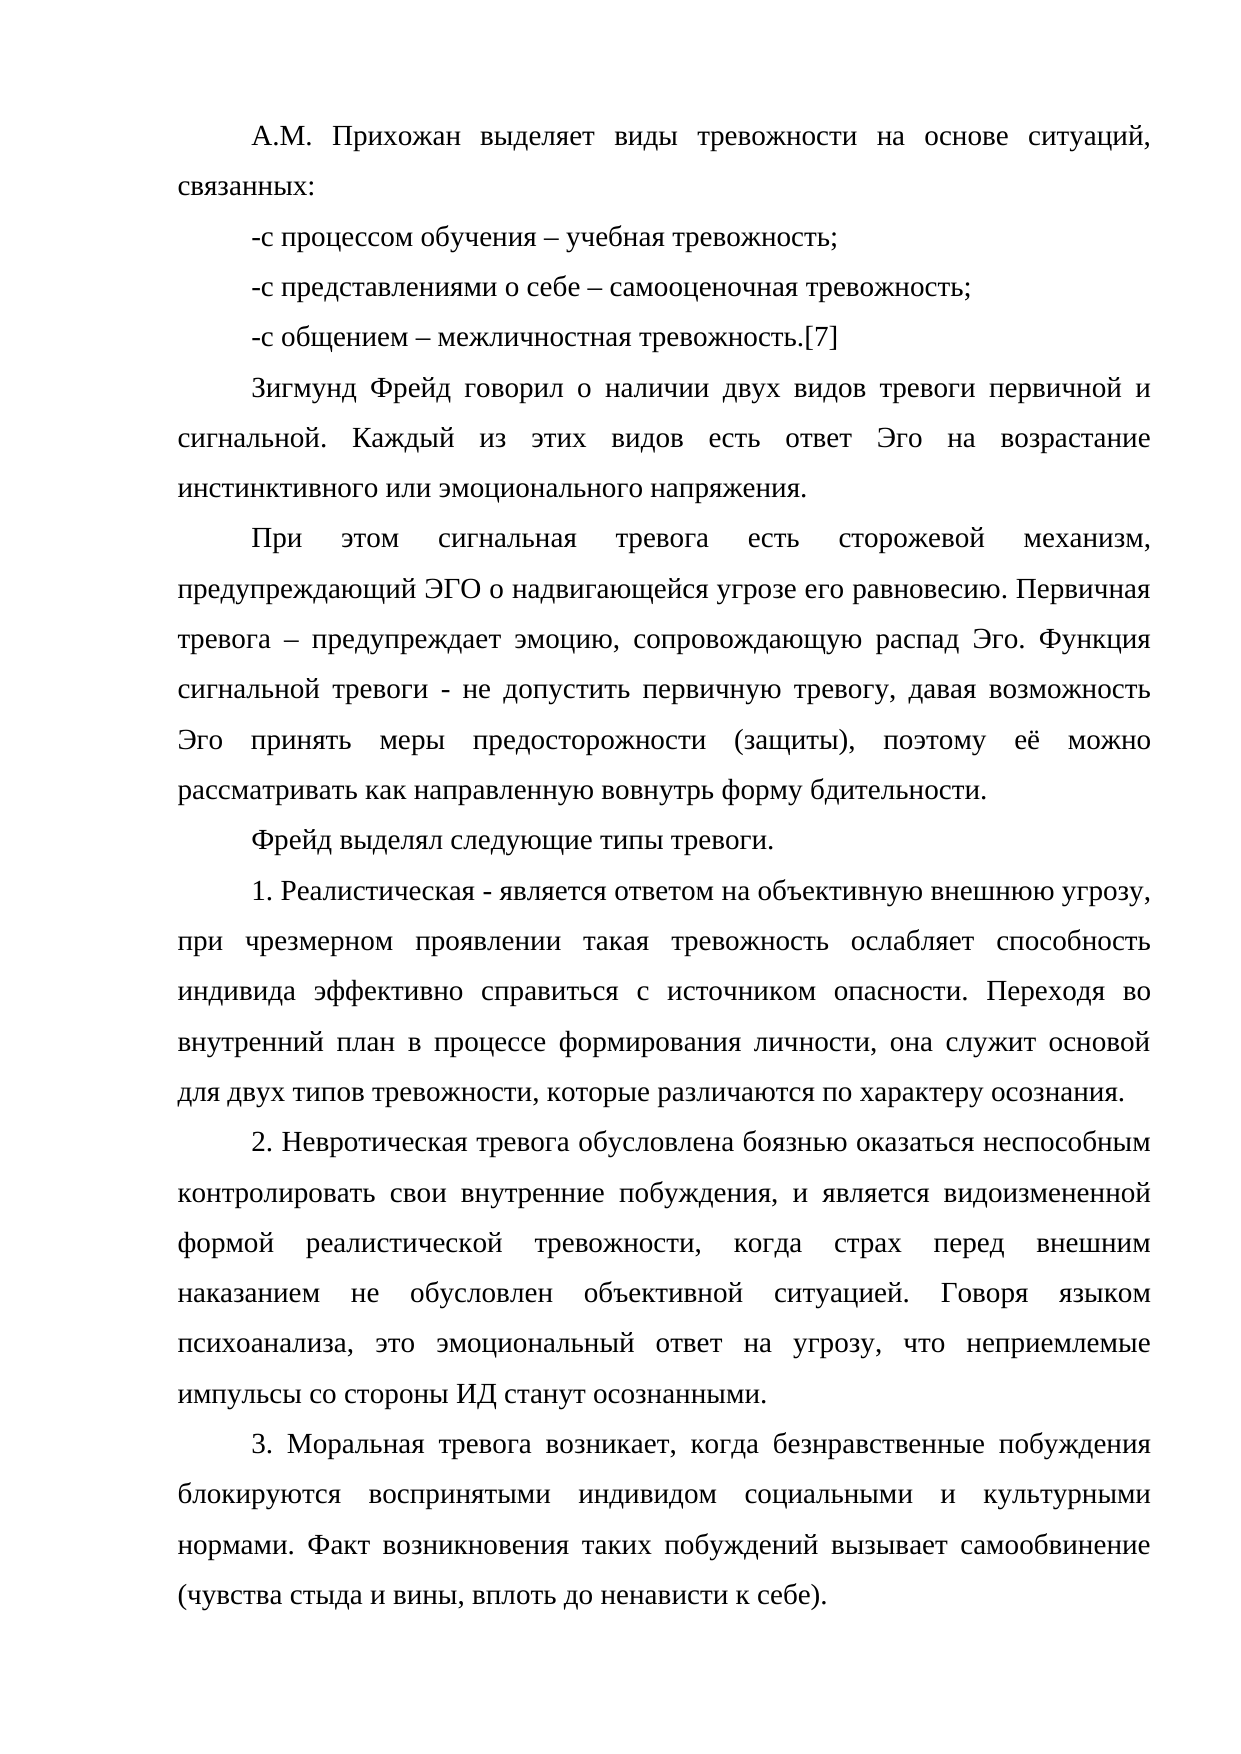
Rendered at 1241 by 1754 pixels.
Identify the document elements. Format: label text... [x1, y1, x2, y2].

text -с общением – межличностная тревожность.[7] [177, 319, 1152, 353]
text Зигмунд Фрейд говорил о наличии двух видов тревоги первичной и сигнальной. Каждый из этих видов есть ответ Эго на возрастание инстинктивного или эмоционального напряжения. [177, 370, 1152, 504]
text -с представлениями о себе – самооценочная тревожность; [177, 269, 1152, 303]
text 3. Моральная тревога возникает, когда безнравственные побуждения блокируются воспринятыми индивидом социальными и культурными нормами. Факт возникновения таких побуждений вызывает самообвинение (чувства стыда и вины, вплоть до ненависти к себе). [177, 1426, 1152, 1611]
text 2. Невротическая тревога обусловлена боязнью оказаться неспособным контролировать свои внутренние побуждения, и является видоизмененной формой реалистической тревожности, когда страх перед внешним наказанием не обусловлен объективной ситуацией. Говоря языком психоанализа, это эмоциональный ответ на угрозу, что неприемлемые импульсы со стороны ИД станут осознанными. [177, 1124, 1152, 1409]
text При этом сигнальная тревога есть сторожевой механизм, предупреждающий ЭГО о надвигающейся угрозе его равновесию. Первичная тревога – предупреждает эмоцию, сопровождающую распад Эго. Функция сигнальной тревоги - не допустить первичную тревогу, давая возможность Эго принять меры предосторожности (защиты), поэтому её можно рассматривать как направленную вовнутрь форму бдительности. [177, 521, 1152, 806]
text А.М. Прихожан выделяет виды тревожности на основе ситуаций, связанных: [177, 118, 1152, 202]
text Фрейд выделял следующие типы тревоги. [177, 822, 1152, 856]
text 1. Реалистическая - является ответом на объективную внешнюю угрозу, при чрезмерном проявлении такая тревожность ослабляет способность индивида эффективно справиться с источником опасности. Переходя во внутренний план в процессе формирования личности, она служит основой для двух типов тревожности, которые различаются по характеру осознания. [177, 873, 1152, 1108]
text -с процессом обучения – учебная тревожность; [177, 219, 1152, 252]
